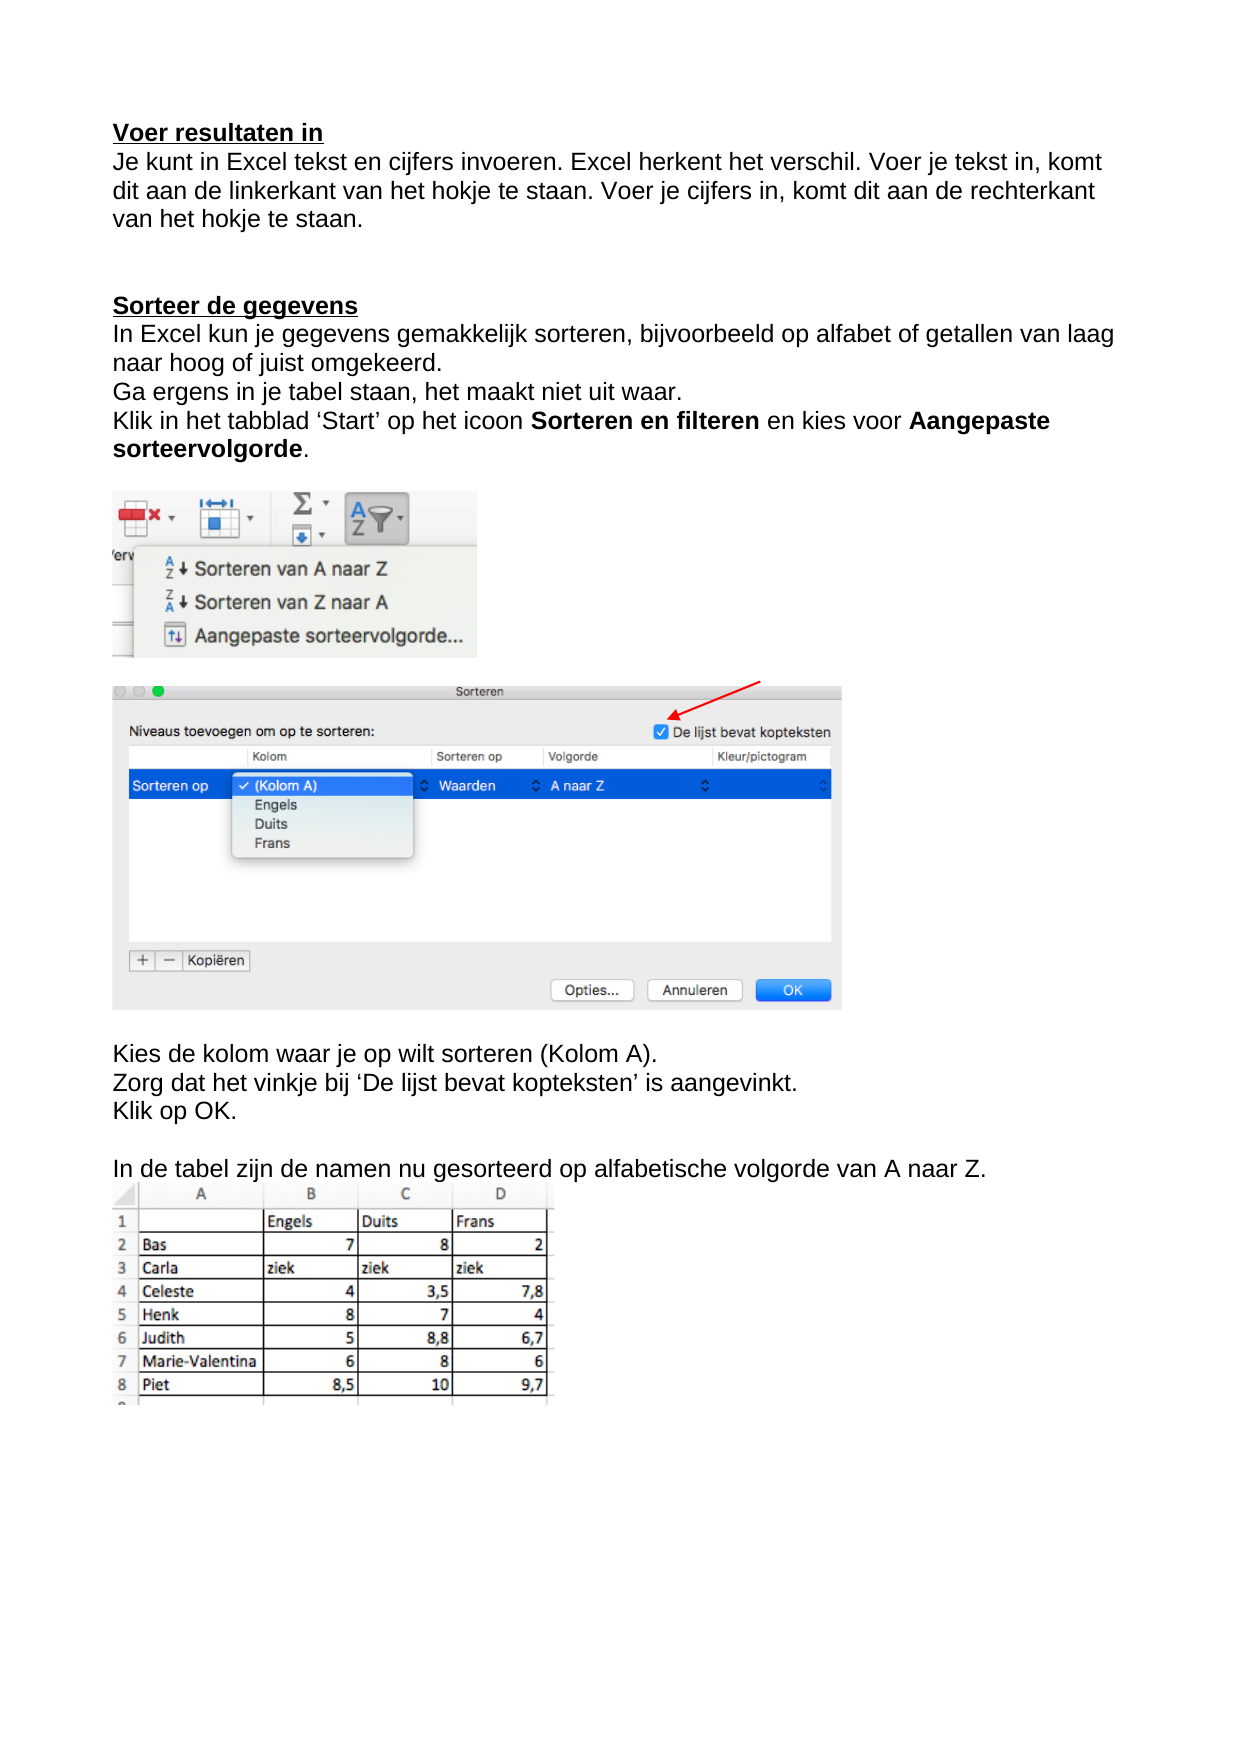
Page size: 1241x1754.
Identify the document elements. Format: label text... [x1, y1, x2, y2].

text Sorteer de gegevens [112, 291, 1128, 319]
text Voer resultaten in [112, 118, 1128, 147]
text Ga ergens in je tabel staan, het maakt niet uit waar. [112, 377, 1128, 406]
text Klik in het tabblad ‘Start’ op het icoon Sorteren en filteren en kies voor Aangepaste sorteervolgorde. [112, 406, 1128, 463]
picture [112, 491, 477, 658]
text Kies de kolom waar je op wilt sorteren (Kolom A). [112, 1039, 1128, 1067]
picture [112, 686, 842, 1010]
text Je kunt in Excel tekst en cijfers invoeren. Excel herkent het verschil. Voer je tekst in, komt dit aan de linkerkant van het hokje te staan. Voer je cijfers in, komt dit aan de rechterkant van het hokje te staan. [112, 147, 1128, 233]
text Zorg dat het vinkje bij ‘De lijst bevat kopteksten’ is aangevinkt. [112, 1067, 1128, 1096]
text Klik op OK. [112, 1096, 1128, 1125]
picture [112, 1182, 555, 1405]
text In Excel kun je gegevens gemakkelijk sorteren, bijvoorbeeld op alfabet of getallen van laag naar hoog of juist omgekeerd. [112, 319, 1128, 377]
text In de tabel zijn de namen nu gesorteerd op alfabetische volgorde van A naar Z. [112, 1154, 1128, 1182]
